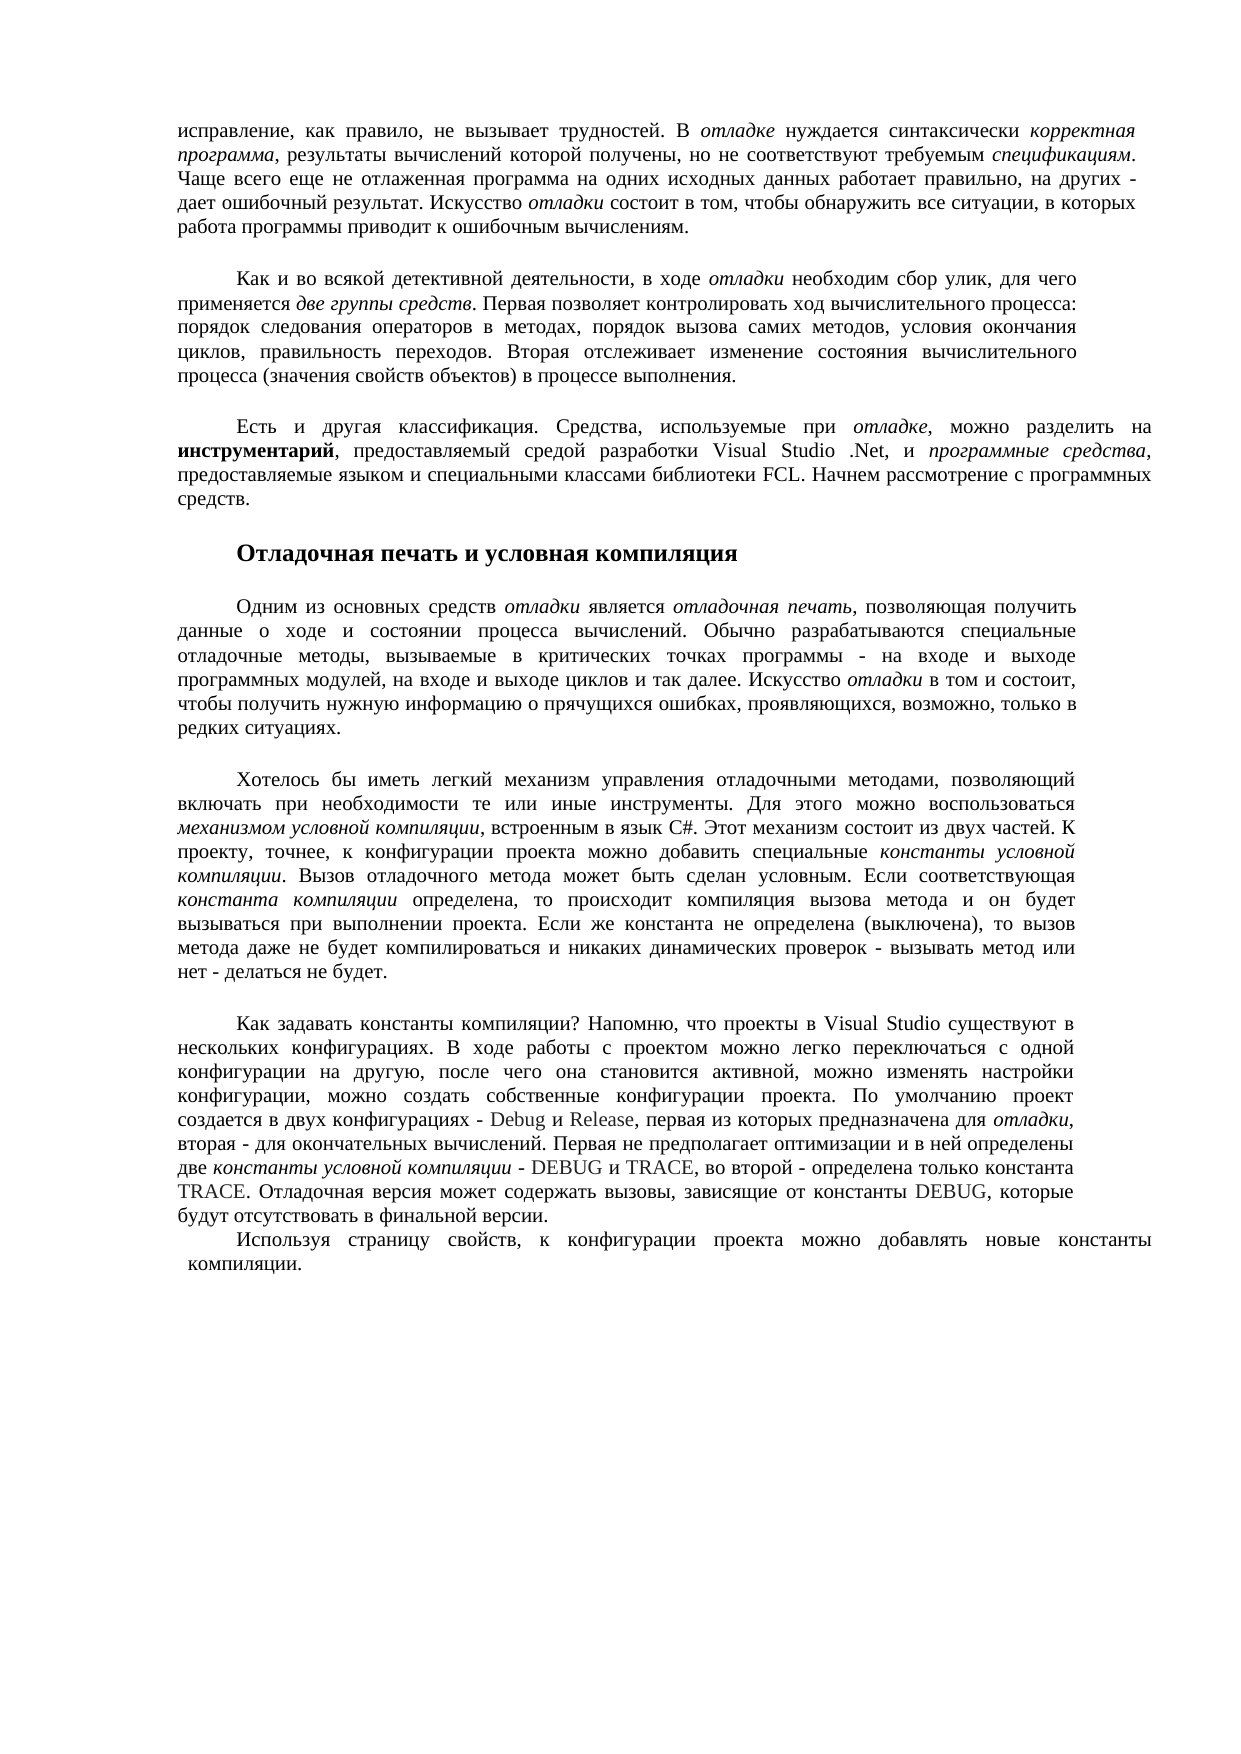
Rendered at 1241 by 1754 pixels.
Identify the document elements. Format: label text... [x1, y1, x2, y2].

text Есть и другая классификация. Средства, используемые при отладке, можно разделить на инструментарий, предоставляемый средой разработки Visual Studio .Net, и программные средства, предоставляемые языком и специальными классами библиотеки FCL. Начнем рассмотрение с программных средств. [177, 414, 1152, 510]
text Хотелось бы иметь легкий механизм управления отладочными методами, позволяющий включать при необходимости те или иные инструменты. Для этого можно воспользоваться механизмом условной компиляции, встроенным в язык C#. Этот механизм состоит из двух частей. К проекту, точнее, к конфигурации проекта можно добавить специальные константы условной компиляции. Вызов отладочного метода может быть сделан условным. Если соответствующая константа компиляции определена, то происходит компиляция вызова метода и он будет вызываться при выполнении проекта. Если же константа не определена (выключена), то вызов метода даже не будет компилироваться и никаких динамических проверок - вызывать метод или нет - делаться не будет. [177, 767, 1076, 983]
text Одним из основных средств отладки является отладочная печать, позволяющая получить данные о ходе и состоянии процесса вычислений. Обычно разрабатываются специальные отладочные методы, вызываемые в критических точках программы - на входе и выходе программных модулей, на входе и выходе циклов и так далее. Искусство отладки в том и состоит, чтобы получить нужную информацию о прячущихся ошибках, проявляющихся, возможно, только в редких ситуациях. [177, 594, 1077, 739]
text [177, 118, 1136, 238]
text Как и во всякой детективной деятельности, в ходе отладки необходим сбор улик, для чего применяется две группы средств. Первая позволяет контролировать ход вычислительного процесса: порядок следования операторов в методах, порядок вызова самих методов, условия окончания циклов, правильность переходов. Вторая отслеживает изменение состояния вычислительного процесса (значения свойств объектов) в процессе выполнения. [177, 266, 1077, 387]
text Используя страницу свойств, к конфигурации проекта можно добавлять новые константы компиляции. [177, 1228, 1152, 1275]
subtitle Отладочная печать и условная компиляция [177, 538, 1152, 567]
text Как задавать константы компиляции? Напомню, что проекты в Visual Studio существуют в нескольких конфигурациях. В ходе работы с проектом можно легко переключаться с одной конфигурации на другую, после чего она становится активной, можно изменять настройки конфигурации, можно создать собственные конфигурации проекта. По умолчанию проект создается в двух конфигурациях - Debug и Release, первая из которых предназначена для отладки, вторая - для окончательных вычислений. Первая не предполагает оптимизации и в ней определены две константы условной компиляции - DEBUG и TRACE, во второй - определена только константа TRACE. Отладочная версия может содержать вызовы, зависящие от константы DEBUG, которые будут отсутствовать в финальной версии. [177, 1011, 1074, 1227]
